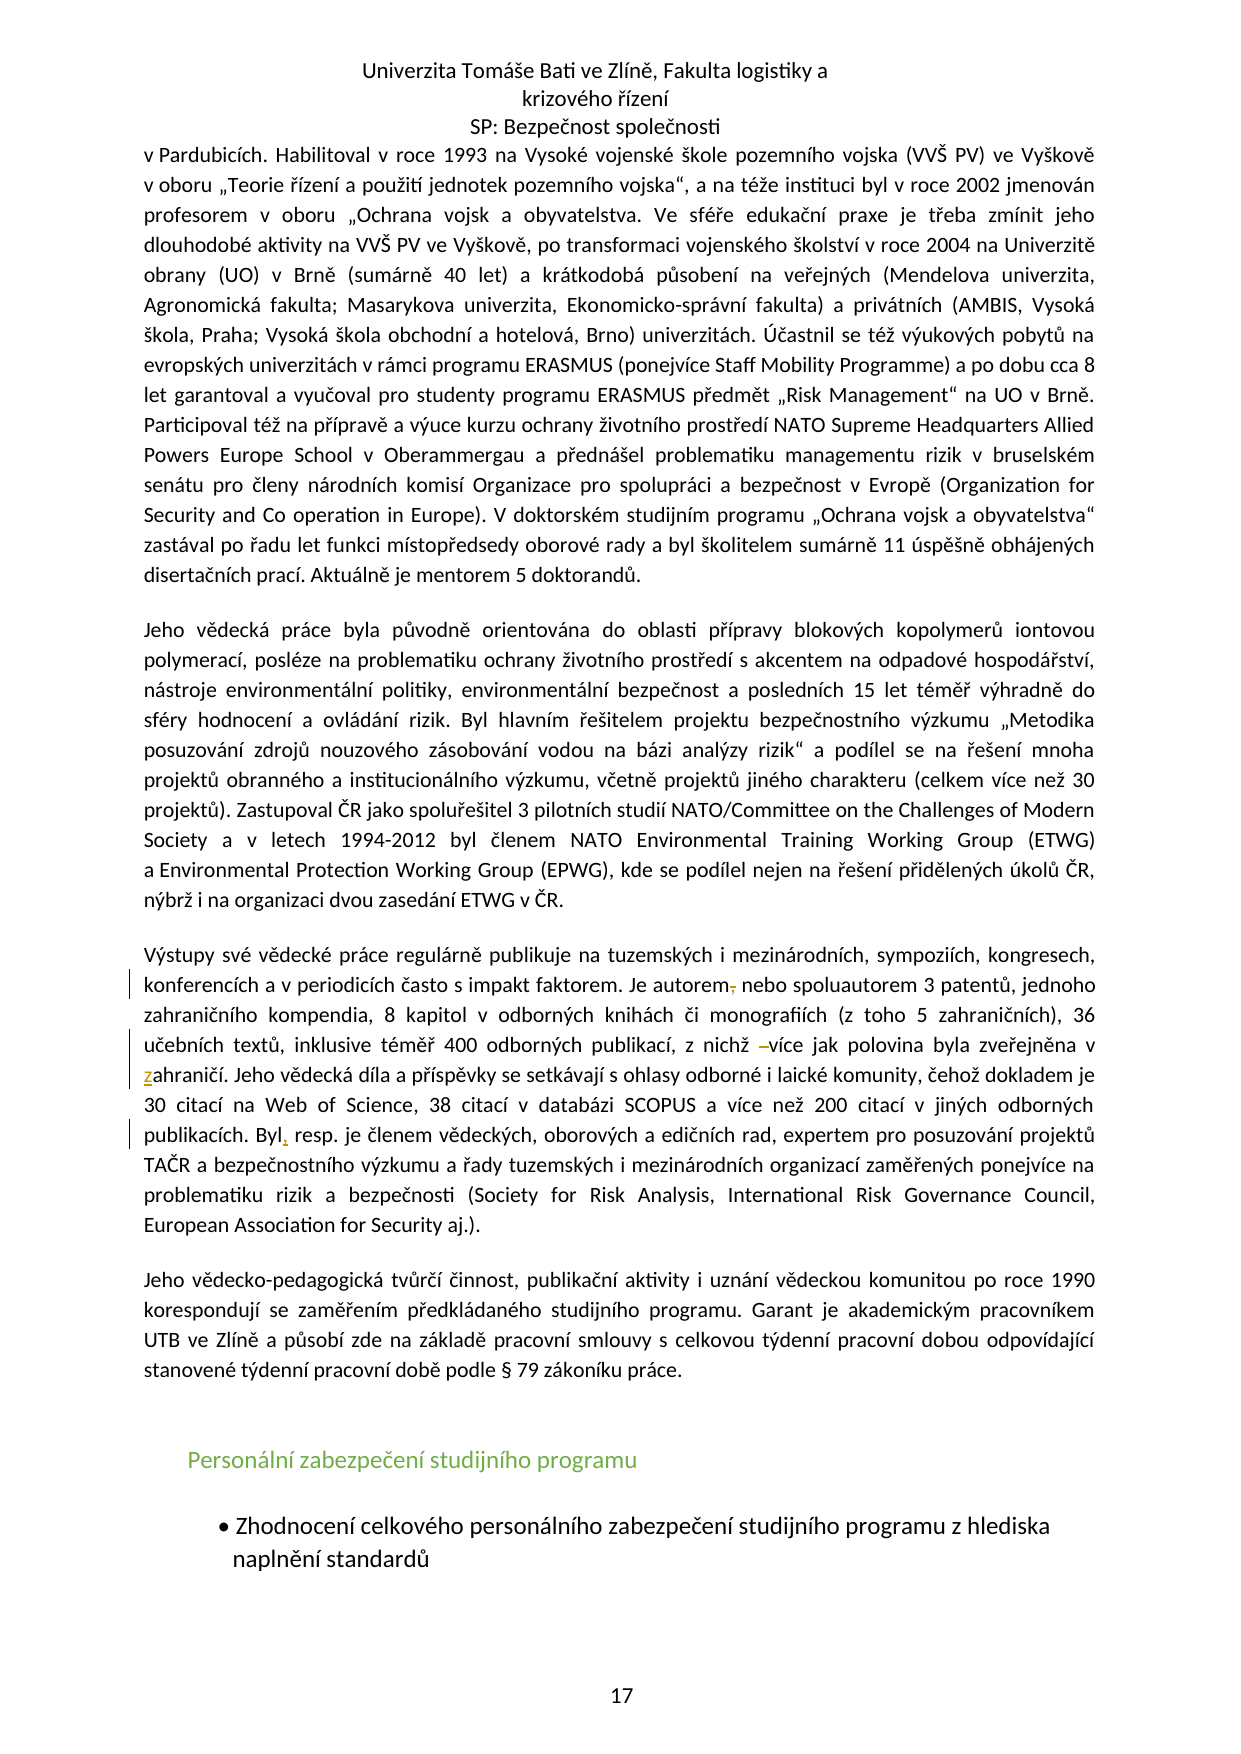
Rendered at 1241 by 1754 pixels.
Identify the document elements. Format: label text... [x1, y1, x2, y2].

text Personální zabezpečení studijního programu [187, 1449, 1096, 1474]
text • Zhodnocení celkového personálního zabezpečení studijního programu z hlediska naplnění standardů [217, 1508, 1096, 1574]
text Jeho vědecko-pedagogická tvůrčí činnost, publikační aktivity i uznání vědeckou komunitou po roce 1990 korespondují se zaměřením předkládaného studijního programu. Garant je akademickým pracovníkem UTB ve Zlíně a působí zde na základě pracovní smlouvy s celkovou týdenní pracovní dobou odpovídající stanovené týdenní pracovní době podle § 79 zákoníku práce. [143, 1264, 1096, 1384]
text Výstupy své vědecké práce regulárně publikuje na tuzemských i mezinárodních, sympoziích, kongresech, konferencích a v periodicích často s impakt faktorem. Je autorem nebo spoluautorem 3 patentů, jednoho zahraničního kompendia, 8 kapitol v odborných knihách či monografiích (z toho 5 zahraničních), 36 učebních textů, inklusive téměř 400 odborných publikací, z nichž více jak polovina byla zveřejněna v ahraničí. Jeho vědecká díla a příspěvky se setkávají s ohlasy odborné i laické komunity, čehož dokladem je 30 citací na Web of Science, 38 citací v databázi SCOPUS a více než 200 citací v jiných odborných publikacích. Byl resp. je členem vědeckých, oborových a edičních rad, expertem pro posuzování projektů TAČR a bezpečnostního výzkumu a řady tuzemských i mezinárodních organizací zaměřených ponejvíce na problematiku rizik a bezpečnosti (Society for Risk Analysis, International Risk Governance Council, European Association for Security aj.). [143, 939, 1096, 1239]
text Jeho vědecká práce byla původně orientována do oblasti přípravy blokových kopolymerů iontovou polymerací, posléze na problematiku ochrany životního prostředí s akcentem na odpadové hospodářství, nástroje environmentální politiky, environmentální bezpečnost a posledních 15 let téměř výhradně do sféry hodnocení a ovládání rizik. Byl hlavním řešitelem projektu bezpečnostního výzkumu „Metodika posuzování zdrojů nouzového zásobování vodou na bázi analýzy rizik“ a podílel se na řešení mnoha projektů obranného a institucionálního výzkumu, včetně projektů jiného charakteru (celkem více než 30 projektů). Zastupoval ČR jako spoluřešitel 3 pilotních studií NATO/Committee on the Challenges of Modern Society a v letech 1994-2012 byl členem NATO Environmental Training Working Group (ETWG) a Environmental Protection Working Group (EPWG), kde se podílel nejen na řešení přidělených úkolů ČR, nýbrž i na organizaci dvou zasedání ETWG v ČR. [143, 614, 1096, 914]
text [106, 139, 1096, 589]
